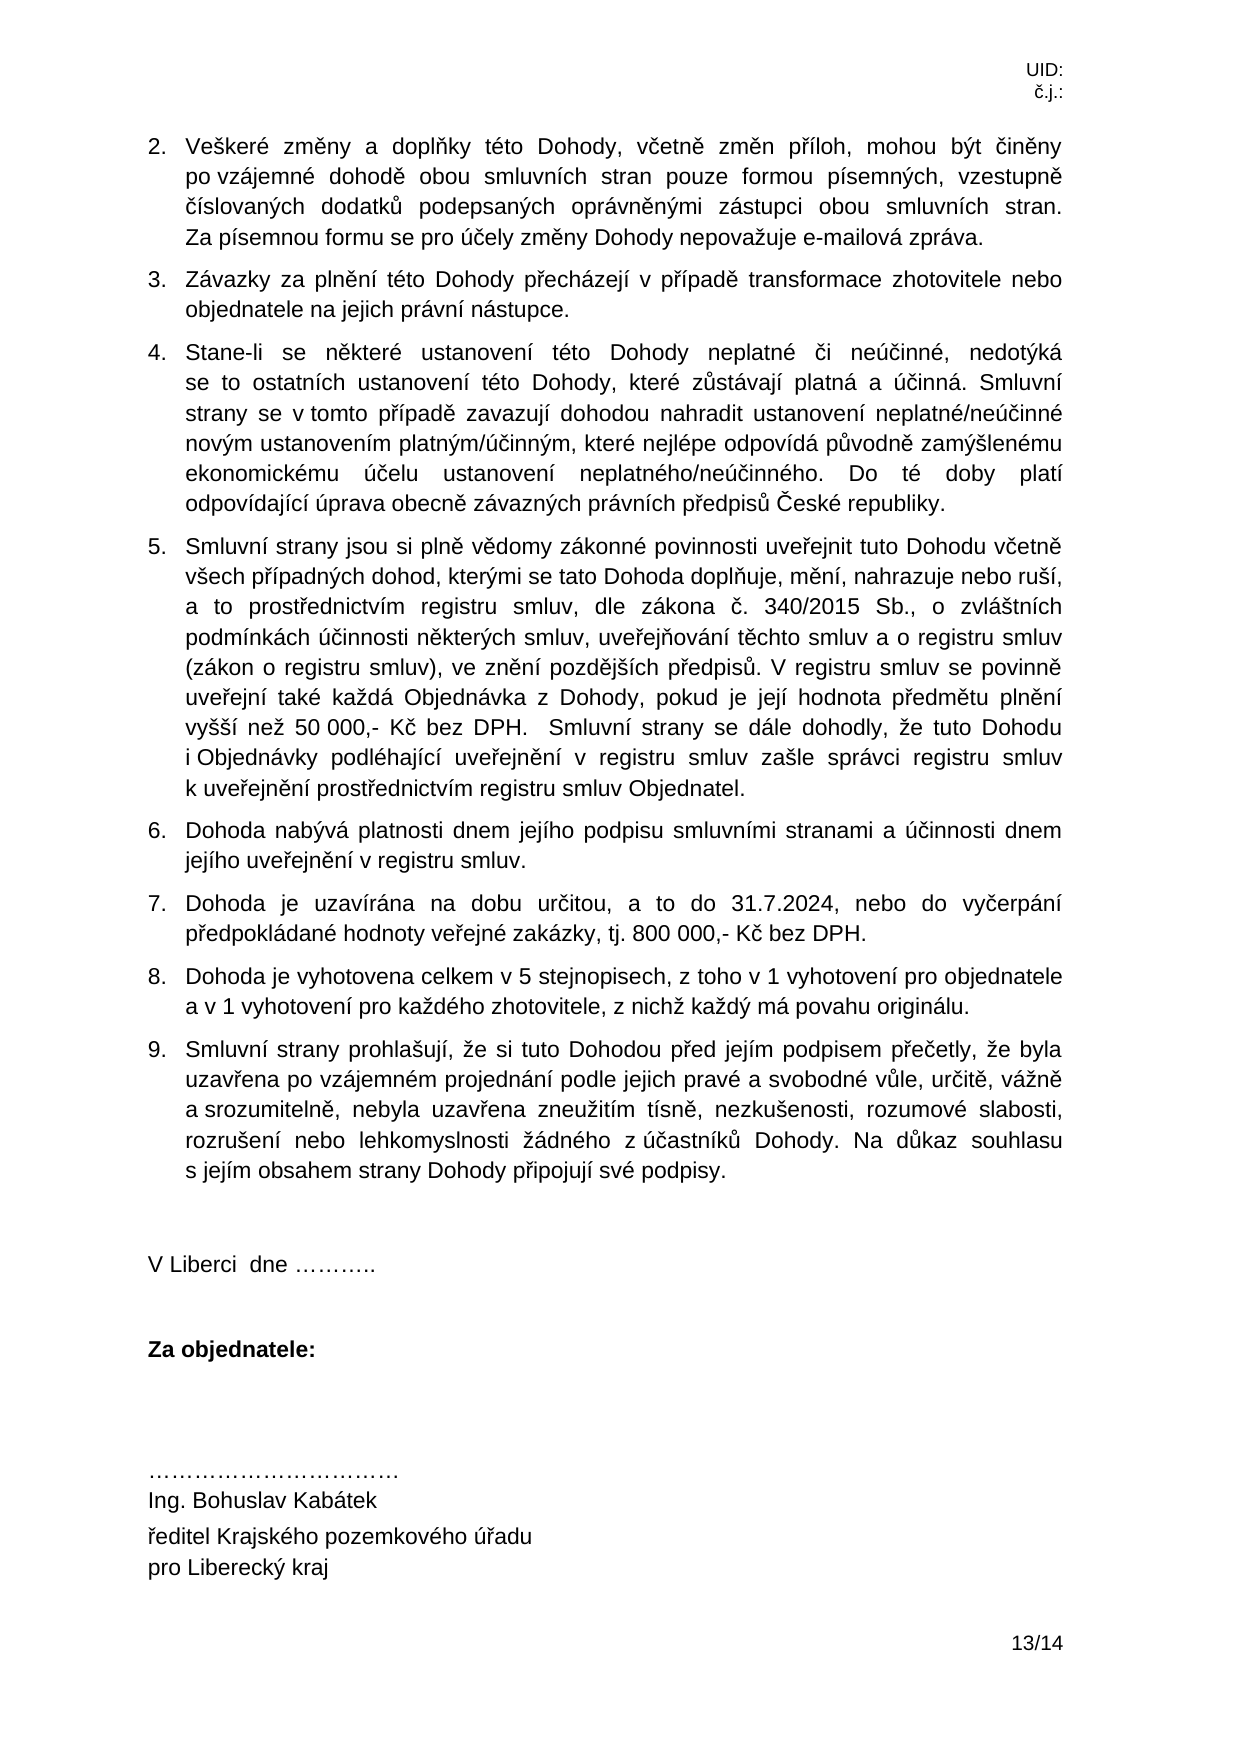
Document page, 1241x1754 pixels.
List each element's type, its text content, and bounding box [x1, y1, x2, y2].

list Dohoda nabývá platnosti dnem jejího podpisu smluvními stranami a účinnosti dnem jejího uveřejnění v registru smluv. [148, 817, 1063, 874]
list Stane-li se některé ustanovení této Dohody neplatné či neúčinné, nedotýká se to ostatních ustanovení této Dohody, které zůstávají platná a účinná. Smluvní strany se v tomto případě zavazují dohodou nahradit ustanovení neplatné/neúčinné novým ustanovením platným/účinným, které nejlépe odpovídá původně zamýšlenému ekonomickému účelu ustanovení neplatného/neúčinného. Do té doby platí odpovídající úprava obecně závazných právních předpisů České republiky. [148, 339, 1063, 517]
text Za objednatele: [148, 1336, 1063, 1362]
list Dohoda je vyhotovena celkem v 5 stejnopisech, z toho v 1 vyhotovení pro objednatele a v 1 vyhotovení pro každého zhotovitele, z nichž každý má povahu originálu. [148, 963, 1063, 1020]
text pro Liberecký kraj [148, 1553, 1063, 1580]
list Dohoda je uzavírána na dobu určitou, a to do 31.7.2024, nebo do vyčerpání předpokládané hodnoty veřejné zakázky, tj. 800 000,- Kč bez DPH. [148, 890, 1063, 947]
list Závazky za plnění této Dohody přecházejí v případě transformace zhotovitele nebo objednatele na jejich právní nástupce. [148, 266, 1063, 323]
text ředitel Krajského pozemkového úřadu [148, 1523, 1063, 1550]
list Veškeré změny a doplňky této Dohody, včetně změn příloh, mohou být činěny po vzájemné dohodě obou smluvních stran pouze formou písemných, vzestupně číslovaných dodatků podepsaných oprávněnými zástupci obou smluvních stran. Za písemnou formu se pro účely změny Dohody nepovažuje e-mailová zpráva. [148, 133, 1063, 250]
text Ing. Bohuslav Kabátek [148, 1487, 1063, 1513]
text V Liberci dne ……….. [148, 1251, 1063, 1277]
list Smluvní strany prohlašují, že si tuto Dohodou před jejím podpisem přečetly, že byla uzavřena po vzájemném projednání podle jejich pravé a svobodné vůle, určitě, vážně a srozumitelně, nebyla uzavřena zneužitím tísně, nezkušenosti, rozumové slabosti, rozrušení nebo lehkomyslnosti žádného z účastníků Dohody. Na důkaz souhlasu s jejím obsahem strany Dohody připojují své podpisy. [148, 1036, 1063, 1183]
list Smluvní strany jsou si plně vědomy zákonné povinnosti uveřejnit tuto Dohodu včetně všech případných dohod, kterými se tato Dohoda doplňuje, mění, nahrazuje nebo ruší, a to prostřednictvím registru smluv, dle zákona č. 340/2015 Sb., o zvláštních podmínkách účinnosti některých smluv, uveřejňování těchto smluv a o registru smluv (zákon o registru smluv), ve znění pozdějších předpisů. V registru smluv se povinně uveřejní také každá Objednávka z Dohody, pokud je její hodnota předmětu plnění vyšší než 50 000,- Kč bez DPH. Smluvní strany se dále dohodly, že tuto Dohodu i Objednávky podléhající uveřejnění v registru smluv zašle správci registru smluv k uveřejnění prostřednictvím registru smluv Objednatel. [148, 533, 1063, 801]
text …………………………… [148, 1457, 1063, 1483]
